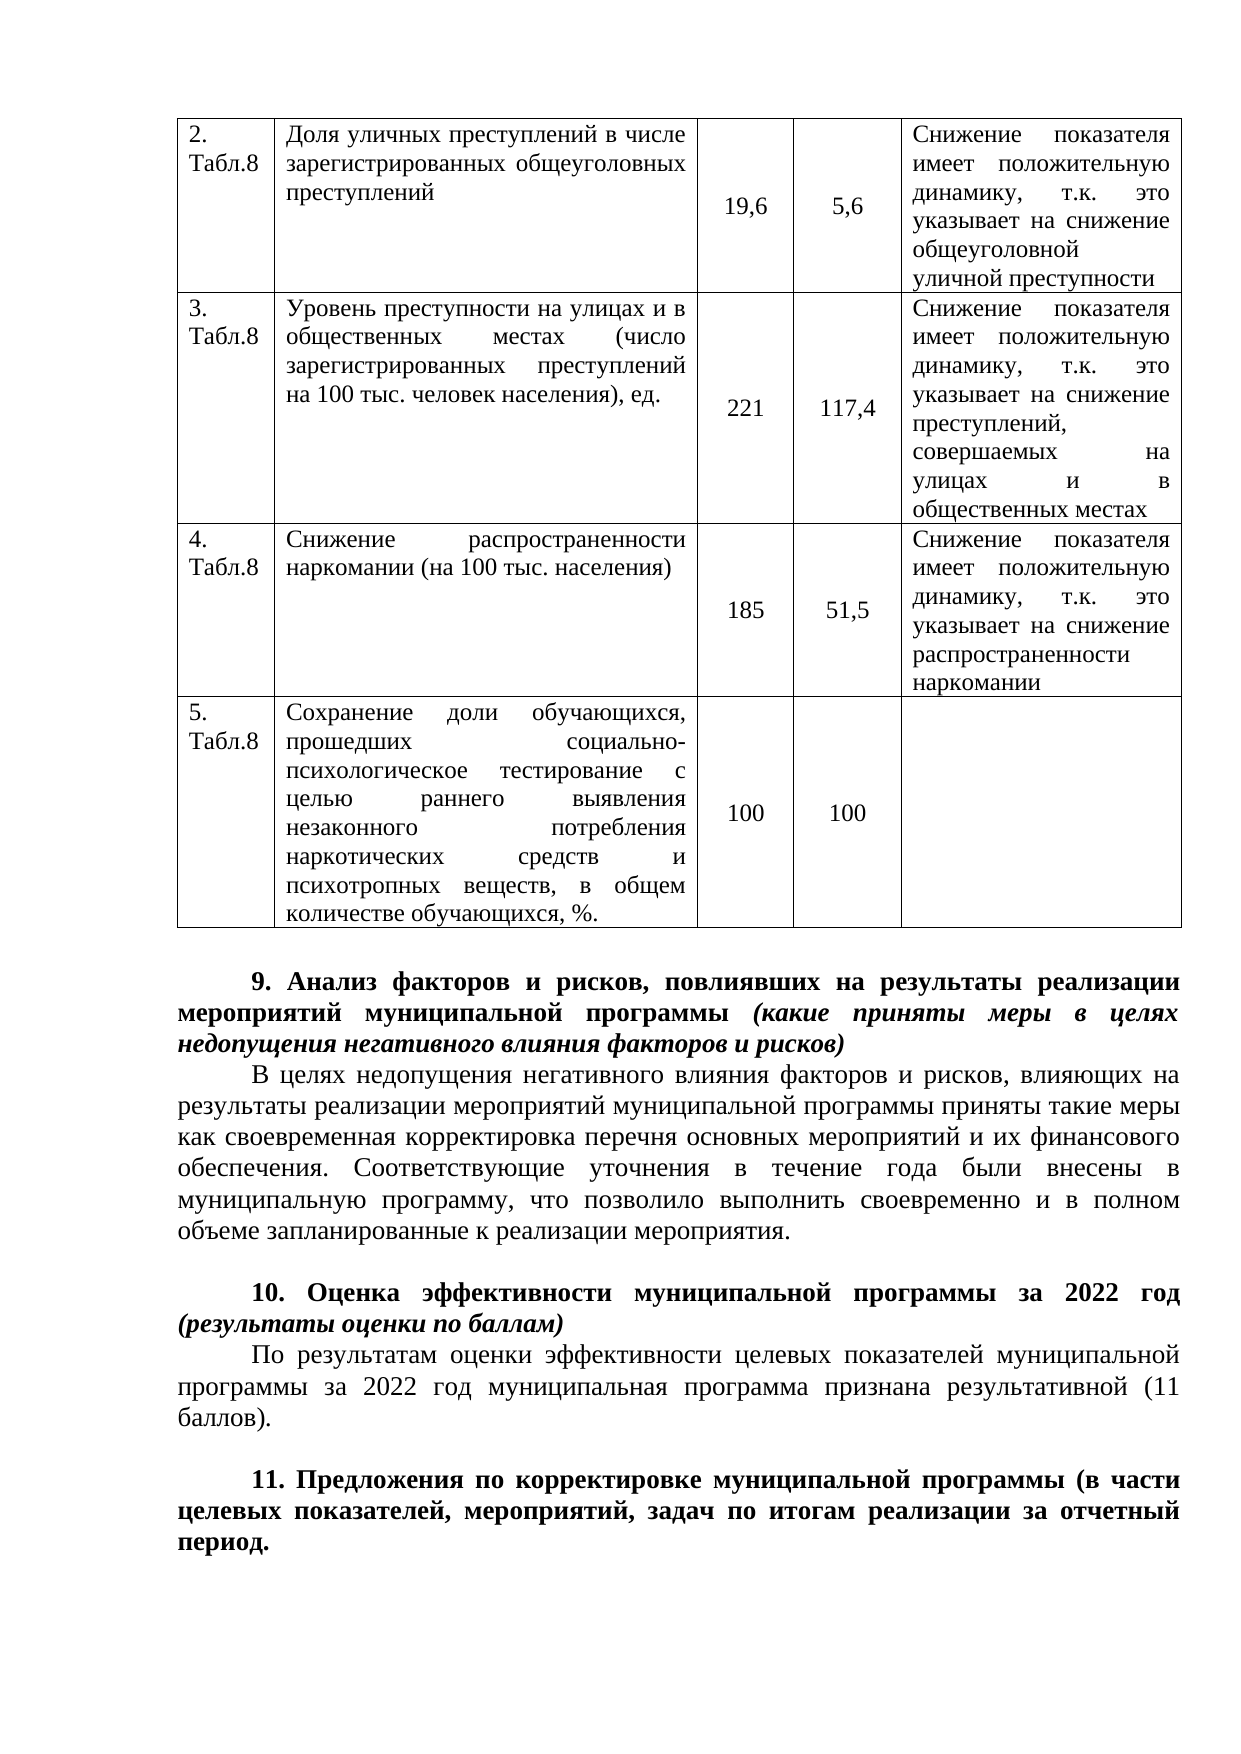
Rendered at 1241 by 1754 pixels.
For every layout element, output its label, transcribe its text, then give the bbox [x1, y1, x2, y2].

text 10. Оценка эффективности муниципальной программы за 2022 год (результаты оценки по баллам) [177, 1276, 1181, 1338]
text В целях недопущения негативного влияния факторов и рисков, влияющих на результаты реализации мероприятий муниципальной программы приняты такие меры как своевременная корректировка перечня основных мероприятий и их финансового обеспечения. Соответствующие уточнения в течение года были внесены в муниципальную программу, что позволило выполнить своевременно и в полном объеме запланированные к реализации мероприятия. [177, 1058, 1181, 1245]
table_cell Снижение показателя имеет положительную динамику, т.к. это указывает на снижение распространенности наркомании [902, 524, 1181, 696]
text 9. Анализ факторов и рисков, повлиявших на результаты реализации мероприятий муниципальной программы (какие приняты меры в целях недопущения негативного влияния факторов и рисков) [177, 965, 1181, 1058]
table_cell 5,6 [794, 119, 901, 292]
table_cell Сохранение доли обучающихся, прошедших социально-психологическое тестирование с целью раннего выявления незаконного потребления наркотических средств и психотропных веществ, в общем количестве обучающихся, %. [275, 697, 697, 927]
table_cell 51,5 [794, 524, 901, 696]
table_cell 117,4 [794, 293, 901, 523]
table_cell Снижение показателя имеет положительную динамику, т.к. это указывает на снижение преступлений, совершаемых на улицах и в общественных местах [902, 293, 1181, 523]
table_cell 100 [794, 697, 901, 927]
table_cell Уровень преступности на улицах и в общественных местах (число зарегистрированных преступлений на 100 тыс. человек населения), ед. [275, 293, 697, 523]
table_cell 100 [698, 697, 793, 927]
table_cell Доля уличных преступлений в числе зарегистрированных общеуголовных преступлений [275, 119, 697, 292]
text 11. Предложения по корректировке муниципальной программы (в части целевых показателей, мероприятий, задач по итогам реализации за отчетный период. [177, 1458, 1189, 1621]
table_cell 5. Табл.8 [178, 697, 274, 927]
table_cell 221 [698, 293, 793, 523]
table_cell 4. Табл.8 [178, 524, 274, 696]
table_cell 185 [698, 524, 793, 696]
table_cell 2. Табл.8 [178, 119, 274, 292]
table_cell 19,6 [698, 119, 793, 292]
text По результатам оценки эффективности целевых показателей муниципальной программы за 2022 год муниципальная программа признана результативной (11 баллов). [177, 1338, 1181, 1432]
table_cell [902, 697, 1181, 927]
table_cell Снижение распространенности наркомании (на 100 тыс. населения) [275, 524, 697, 696]
table_cell Снижение показателя имеет положительную динамику, т.к. это указывает на снижение общеуголовной уличной преступности [902, 119, 1181, 292]
table_cell 3. Табл.8 [178, 293, 274, 523]
